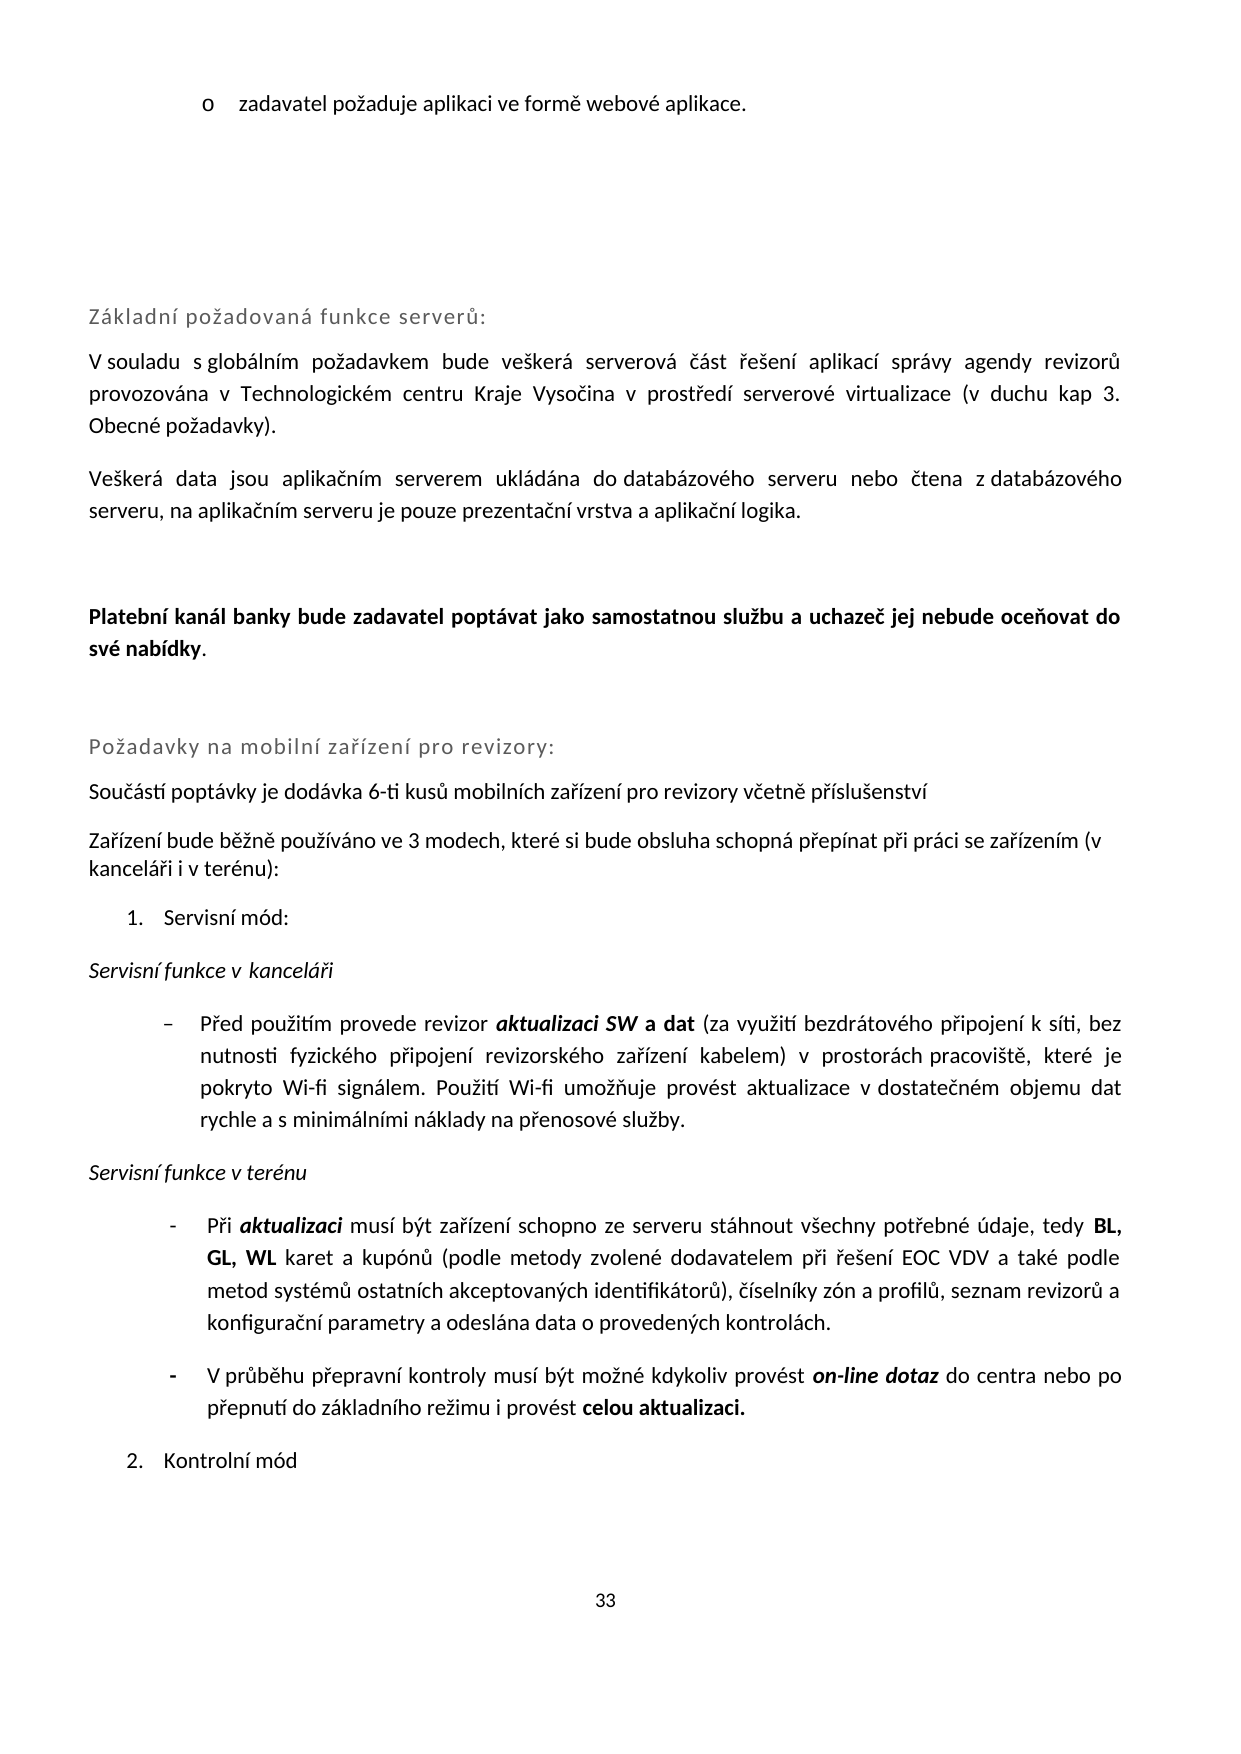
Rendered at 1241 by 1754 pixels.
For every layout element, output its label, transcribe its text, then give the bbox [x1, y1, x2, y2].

text Servisní funkce v kanceláři [89, 956, 1122, 984]
text Servisní funkce v terénu [89, 1158, 1122, 1186]
subtitle Požadavky na mobilní zařízení pro revizory: [89, 732, 1122, 760]
text V souladu s globálním požadavkem bude veškerá serverová část řešení aplikací správy agendy revizorů provozována v Technologickém centru Kraje Vysočina v prostředí serverové virtualizace (v duchu kap 3. Obecné požadavky). [89, 347, 1122, 439]
text Součástí poptávky je dodávka 6-ti kusů mobilních zařízení pro revizory včetně příslušenství [89, 777, 1122, 805]
list Při aktualizaci musí být zařízení schopno ze serveru stáhnout všechny potřebné údaje, tedy BL, GL, WL karet a kupónů (podle metody zvolené dodavatelem při řešení EOC VDV a také podle metod systémů ostatních akceptovaných identifikátorů), číselníky zón a profilů, seznam revizorů a konfigurační parametry a odeslána data o provedených kontrolách. [169, 1211, 1122, 1336]
text Zařízení bude běžně používáno ve 3 modech, které si bude obsluha schopná přepínat při práci se zařízením (v kanceláři i v terénu): [89, 826, 1122, 882]
list Před použitím provede revizor aktualizaci SW a dat (za využití bezdrátového připojení k síti, bez nutnosti fyzického připojení revizorského zařízení kabelem) v prostorách pracoviště, které je pokryto Wi-fi signálem. Použití Wi-fi umožňuje provést aktualizace v dostatečném objemu dat rychle a s minimálními náklady na přenosové služby. [162, 1009, 1122, 1133]
list Servisní mód: [126, 903, 1122, 931]
text Veškerá data jsou aplikačním serverem ukládána do databázového serveru nebo čtena z databázového serveru, na aplikačním serveru je pouze prezentační vrstva a aplikační logika. [89, 464, 1122, 524]
subtitle Základní požadovaná funkce serverů: [89, 302, 1122, 330]
list zadavatel požaduje aplikaci ve formě webové aplikace. [201, 89, 1122, 118]
list V průběhu přepravní kontroly musí být možné kdykoliv provést on-line dotaz do centra nebo po přepnutí do základního režimu i provést celou aktualizaci. [169, 1361, 1122, 1421]
text Platební kanál banky bude zadavatel poptávat jako samostatnou službu a uchazeč jej nebude oceňovat do své nabídky. [89, 602, 1122, 663]
list Kontrolní mód [126, 1446, 1122, 1474]
